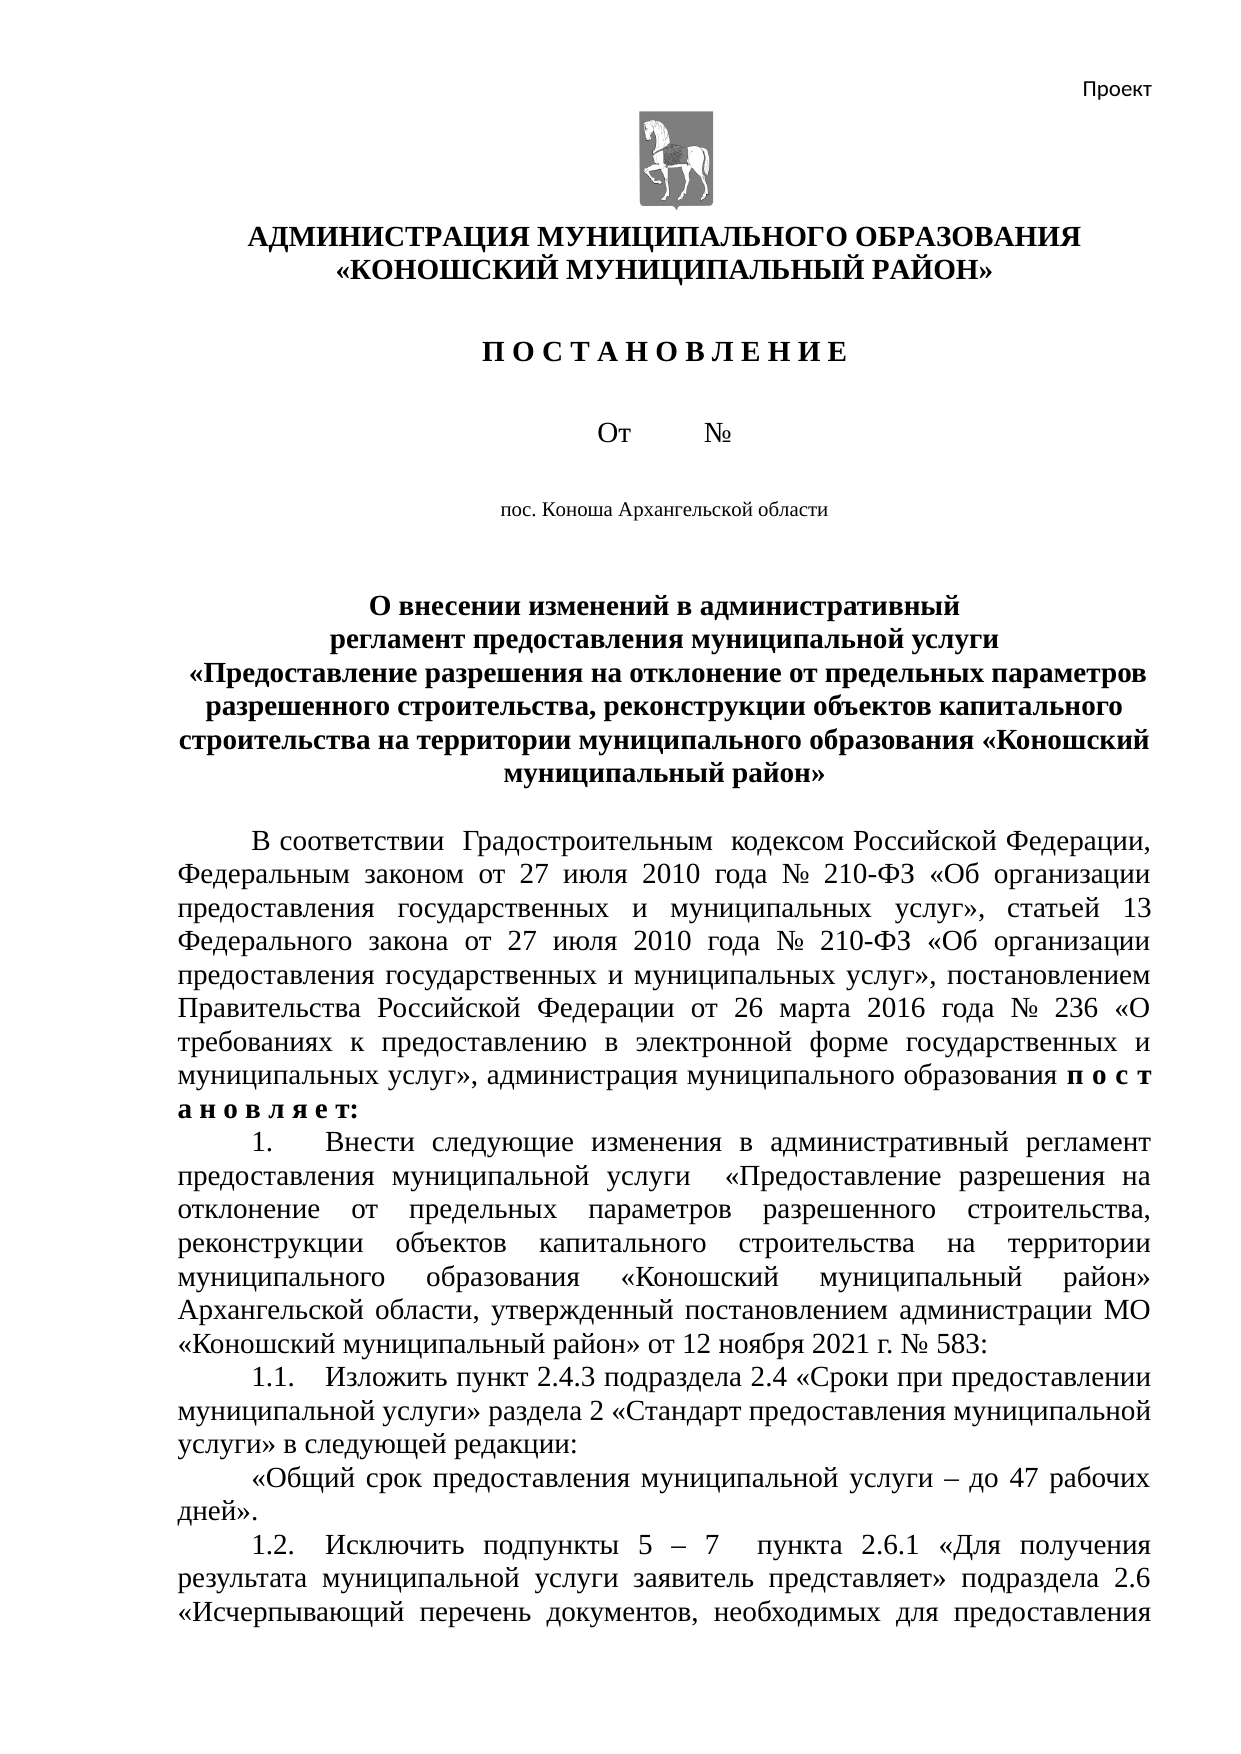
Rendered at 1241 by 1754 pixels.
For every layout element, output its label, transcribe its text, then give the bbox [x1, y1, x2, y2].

text АДМИНИСТРАЦИЯ МУНИЦИПАЛЬНОГО ОБРАЗОВАНИЯ [177, 219, 1152, 252]
text О внесении изменений в административный [177, 588, 1152, 621]
text «Предоставление разрешения на отклонение от предельных параметров разрешенного строительства, реконструкции объектов капитального строительства на территории муниципального образования «Коношский муниципальный район» [177, 655, 1152, 789]
list Внести следующие изменения в административный регламент предоставления муниципальной услуги «Предоставление разрешения на отклонение от предельных параметров разрешенного строительства, реконструкции объектов капитального строительства на территории муниципального образования «Коношский муниципальный район» Архангельской области, утвержденный постановлением администрации МО «Коношский муниципальный район» от 12 ноября 2021 г. № 583: [177, 1124, 1152, 1359]
text В соответствии Градостроительным кодексом Российской Федерации, Федеральным законом от 27 июля 2010 года № 210-ФЗ «Об организации предоставления государственных и муниципальных услуг», статьей 13 Федерального закона от 27 июля 2010 года № 210-ФЗ «Об организации предоставления государственных и муниципальных услуг», постановлением Правительства Российской Федерации от 26 марта 2016 года № 236 «О требованиях к предоставлению в электронной форме государственных и муниципальных услуг», администрация муниципального образования п о с т а н о в л я е т: [177, 823, 1152, 1124]
picture [638, 111, 714, 212]
text От № [177, 415, 1152, 449]
text П О С Т А Н О В Л Е Н И Е [177, 334, 1152, 367]
list «Общий срок предоставления муниципальной услуги – до 47 рабочих дней». [177, 1460, 1152, 1527]
list Изложить пункт 2.4.3 подраздела 2.4 «Сроки при предоставлении муниципальной услуги» раздела 2 «Стандарт предоставления муниципальной услуги» в следующей редакции: [177, 1359, 1152, 1460]
text регламент предоставления муниципальной услуги [177, 621, 1152, 655]
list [177, 1527, 1152, 1628]
text «КОНОШСКИЙ МУНИЦИПАЛЬНЫЙ РАЙОН» [177, 252, 1152, 286]
text пос. Коноша Архангельской области [177, 497, 1152, 521]
